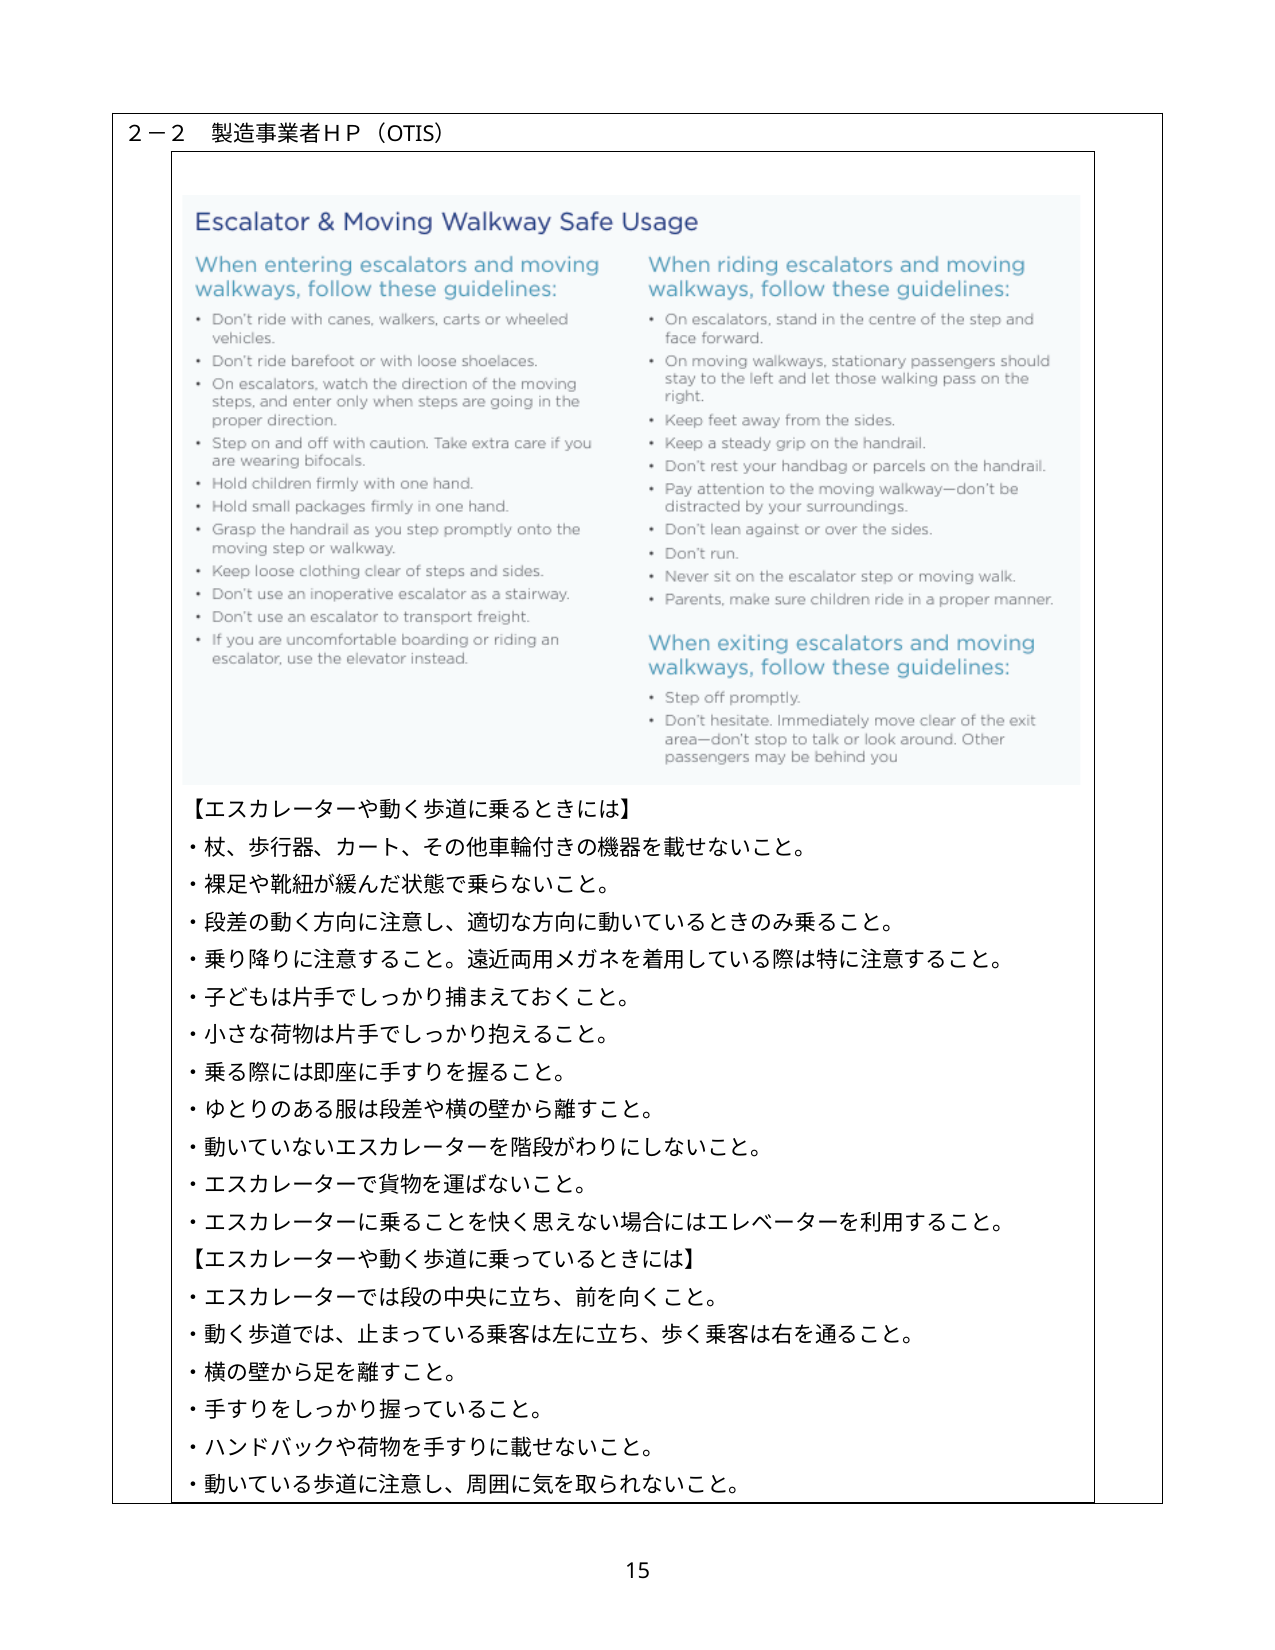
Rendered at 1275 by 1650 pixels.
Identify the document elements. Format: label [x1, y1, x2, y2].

table_header [113, 114, 1162, 1503]
picture [182, 195, 1081, 785]
